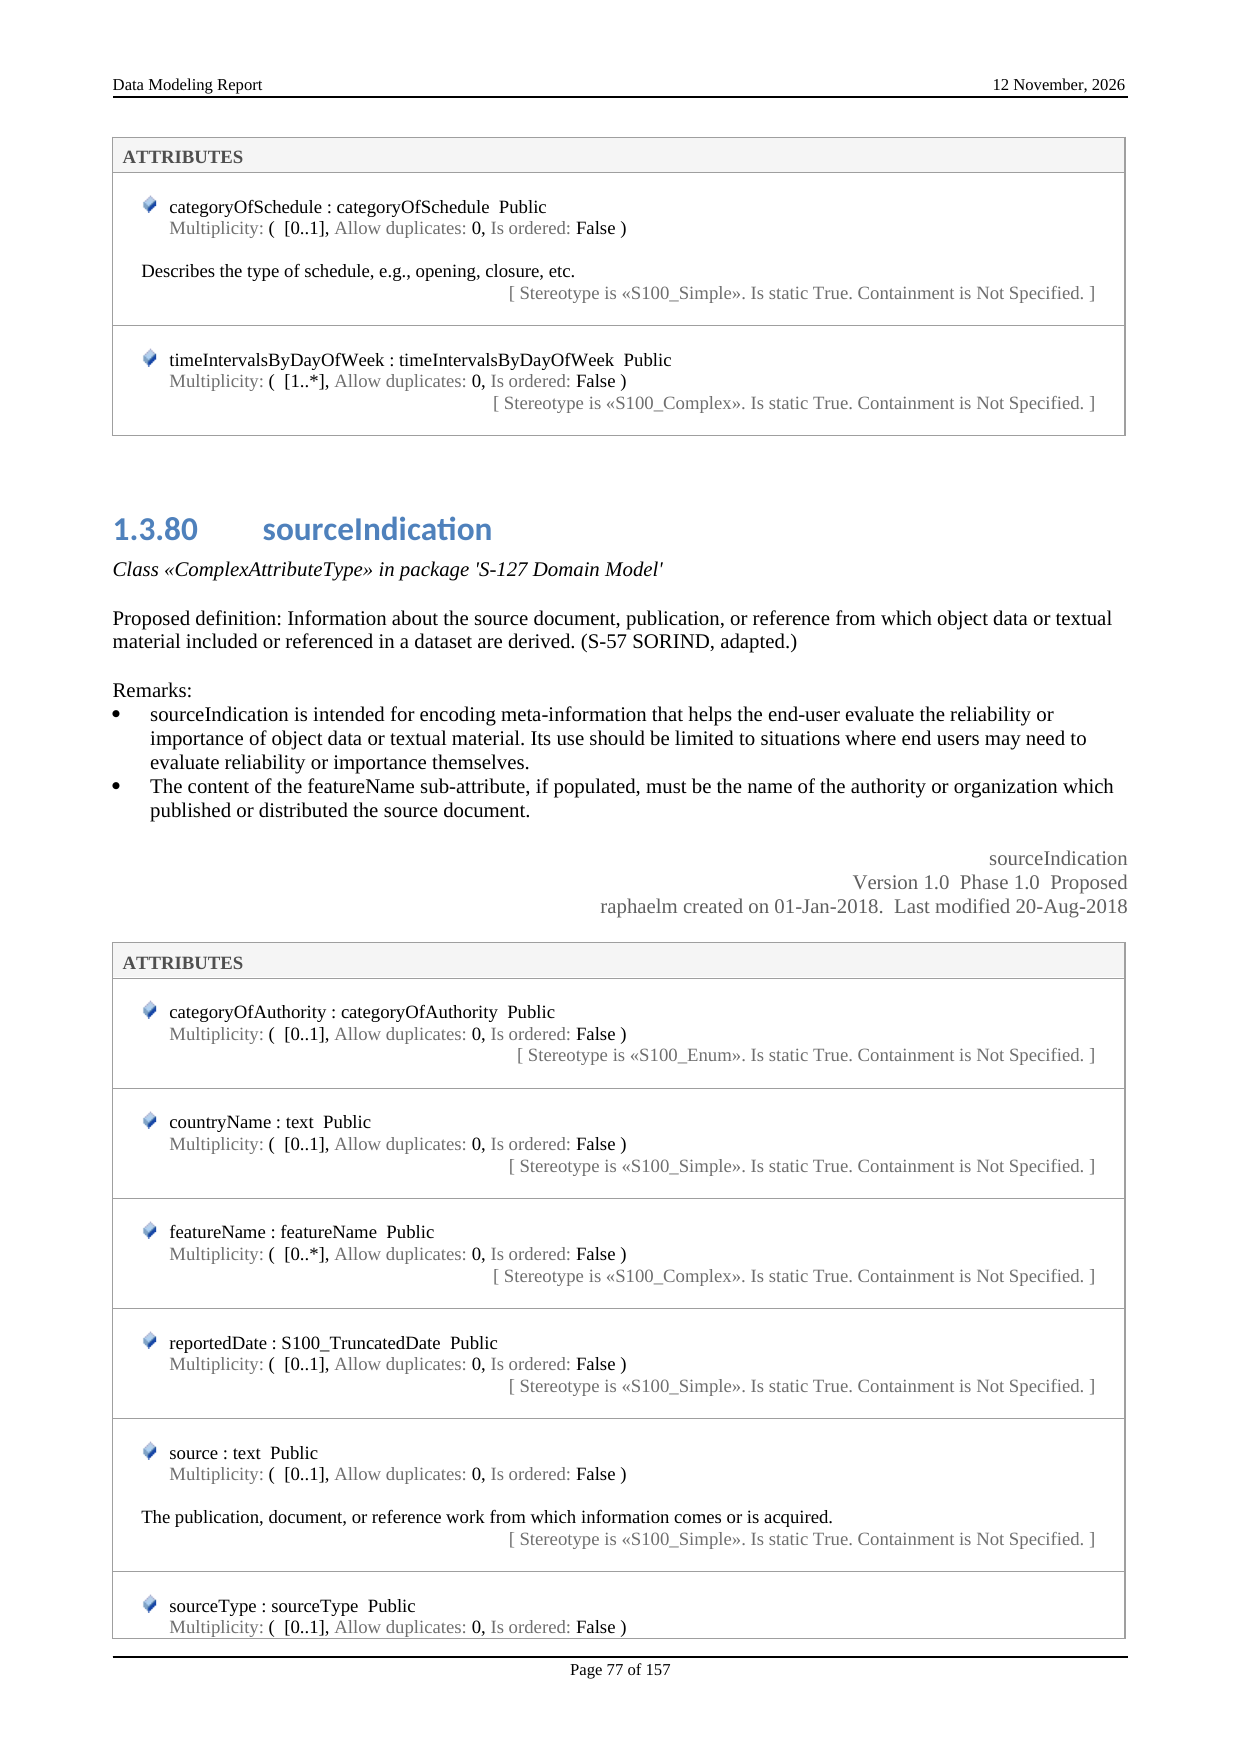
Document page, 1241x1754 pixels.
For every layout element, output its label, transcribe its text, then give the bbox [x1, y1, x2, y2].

picture [141, 1220, 160, 1239]
text Version 1.0 Phase 1.0 Proposed [112, 870, 1128, 894]
table_header ATTRIBUTES [113, 138, 1124, 172]
text sourceIndication [112, 846, 1128, 870]
picture [141, 1593, 160, 1613]
table_cell categoryOfSchedule : categoryOfSchedule Public Multiplicity: ( [0..1], Allow duplicates: 0, Is ordered: False ) Describes the type of schedule, e.g., opening, closure, etc. [ Stereotype is «S100_Simple». Is static True. Containment is Not Specified. ] [113, 173, 1124, 325]
table_cell reportedDate : S100_TruncatedDate Public Multiplicity: ( [0..1], Allow duplicates: 0, Is ordered: False ) [ Stereotype is «S100_Simple». Is static True. Containment is Not Specified. ] [113, 1309, 1124, 1418]
text Remarks: [112, 678, 1128, 702]
picture [141, 1330, 160, 1349]
table_cell countryName : text Public Multiplicity: ( [0..1], Allow duplicates: 0, Is ordered: False ) [ Stereotype is «S100_Simple». Is static True. Containment is Not Specified. ] [113, 1089, 1124, 1198]
picture [141, 1000, 160, 1019]
text raphaelm created on 01-Jan-2018. Last modified 20-Aug-2018 [112, 894, 1128, 918]
table_cell categoryOfAuthority : categoryOfAuthority Public Multiplicity: ( [0..1], Allow duplicates: 0, Is ordered: False ) [ Stereotype is «S100_Enum». Is static True. Containment is Not Specified. ] [113, 979, 1124, 1087]
table_cell featureName : featureName Public Multiplicity: ( [0..*], Allow duplicates: 0, Is ordered: False ) [ Stereotype is «S100_Complex». Is static True. Containment is Not Specified. ] [113, 1199, 1124, 1308]
text Class «ComplexAttributeType» in package 'S-127 Domain Model' [112, 557, 1128, 581]
picture [141, 1110, 160, 1129]
list sourceIndication is intended for encoding meta-information that helps the end-user evaluate the reliability or importance of object data or textual material. Its use should be limited to situations where end users may need to evaluate reliability or importance themselves. [112, 702, 1128, 774]
list The content of the featureName sub-attribute, if populated, must be the name of the authority or organization which published or distributed the source document. [112, 774, 1128, 822]
picture [141, 194, 160, 213]
text Proposed definition: Information about the source document, publication, or reference from which object data or textual material included or referenced in a dataset are derived. (S-57 SORIND, adapted.) [112, 605, 1128, 653]
subtitle sourceIndication [112, 508, 1128, 549]
table_header ATTRIBUTES [113, 943, 1124, 977]
table_cell timeIntervalsByDayOfWeek : timeIntervalsByDayOfWeek Public Multiplicity: ( [1..*], Allow duplicates: 0, Is ordered: False ) [ Stereotype is «S100_Complex». Is static True. Containment is Not Specified. ] [113, 326, 1124, 435]
picture [141, 347, 160, 367]
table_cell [113, 1572, 1124, 1638]
picture [141, 1440, 160, 1460]
table_cell source : text Public Multiplicity: ( [0..1], Allow duplicates: 0, Is ordered: False ) The publication, document, or reference work from which information comes or is acquired. [ Stereotype is «S100_Simple». Is static True. Containment is Not Specified. ] [113, 1419, 1124, 1571]
